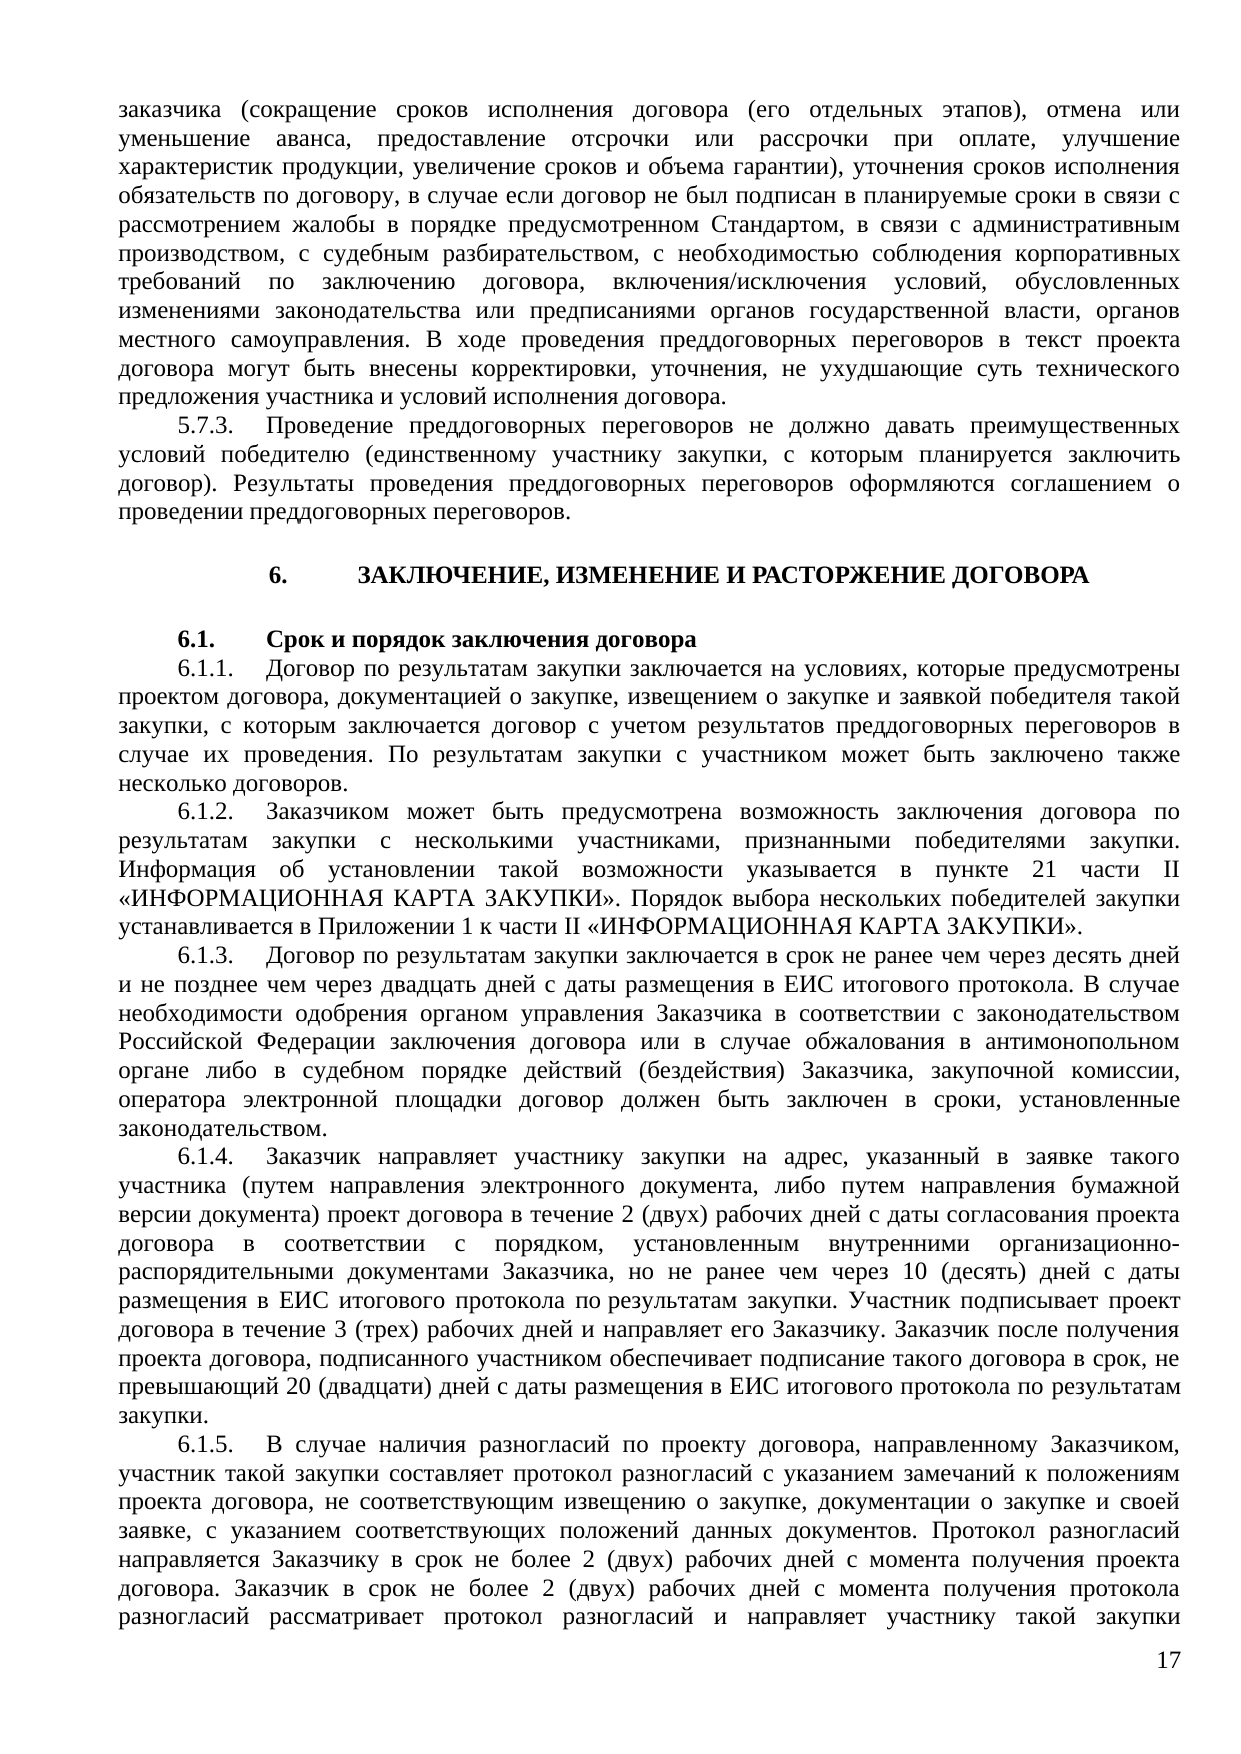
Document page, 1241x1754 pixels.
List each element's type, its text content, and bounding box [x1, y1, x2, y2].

subtitle Проведение преддоговорных переговоров не должно давать преимущественных условий победителю (единственному участнику закупки, с которым планируется заключить договор). Результаты проведения преддоговорных переговоров оформляются соглашением о проведении преддоговорных переговоров. [118, 410, 1181, 525]
subtitle Срок и порядок заключения договора [118, 624, 1181, 653]
subtitle Заказчик направляет участнику закупки на адрес, указанный в заявке такого участника (путем направления электронного документа, либо путем направления бумажной версии документа) проект договора в течение 2 (двух) рабочих дней с даты согласования проекта договора в соответствии с порядком, установленным внутренними организационно-распорядительными документами Заказчика, но не ранее чем через 10 (десять) дней с даты размещения в ЕИС итогового протокола по результатам закупки. Участник подписывает проект договора в течение 3 (трех) рабочих дней и направляет его Заказчику. Заказчик после получения проекта договора, подписанного участником обеспечивает подписание такого договора в срок, не превышающий 20 (двадцати) дней с даты размещения в ЕИС итогового протокола по результатам закупки. [118, 1141, 1181, 1429]
subtitle ЗАКЛЮЧЕНИЕ, ИЗМЕНЕНИЕ И РАСТОРЖЕНИЕ ДОГОВОРА [118, 560, 1181, 589]
subtitle Договор по результатам закупки заключается на условиях, которые предусмотрены проектом договора, документацией о закупке, извещением о закупке и заявкой победителя такой закупки, с которым заключается договор с учетом результатов преддоговорных переговоров в случае их проведения. По результатам закупки с участником может быть заключено также несколько договоров. [118, 653, 1181, 796]
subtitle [118, 1429, 1181, 1630]
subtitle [118, 94, 1181, 410]
subtitle Заказчиком может быть предусмотрена возможность заключения договора по результатам закупки с несколькими участниками, признанными победителями закупки. Информация об установлении такой возможности указывается в пункте 21 части II «ИНФОРМАЦИОННАЯ КАРТА ЗАКУПКИ». Порядок выбора нескольких победителей закупки устанавливается в Приложении 1 к части II «ИНФОРМАЦИОННАЯ КАРТА ЗАКУПКИ». [118, 796, 1181, 940]
subtitle Договор по результатам закупки заключается в срок не ранее чем через десять дней и не позднее чем через двадцать дней с даты размещения в ЕИС итогового протокола. В случае необходимости одобрения органом управления Заказчика в соответствии с законодательством Российской Федерации заключения договора или в случае обжалования в антимонопольном органе либо в судебном порядке действий (бездействия) Заказчика, закупочной комиссии, оператора электронной площадки договор должен быть заключен в сроки, установленные законодательством. [118, 940, 1181, 1141]
